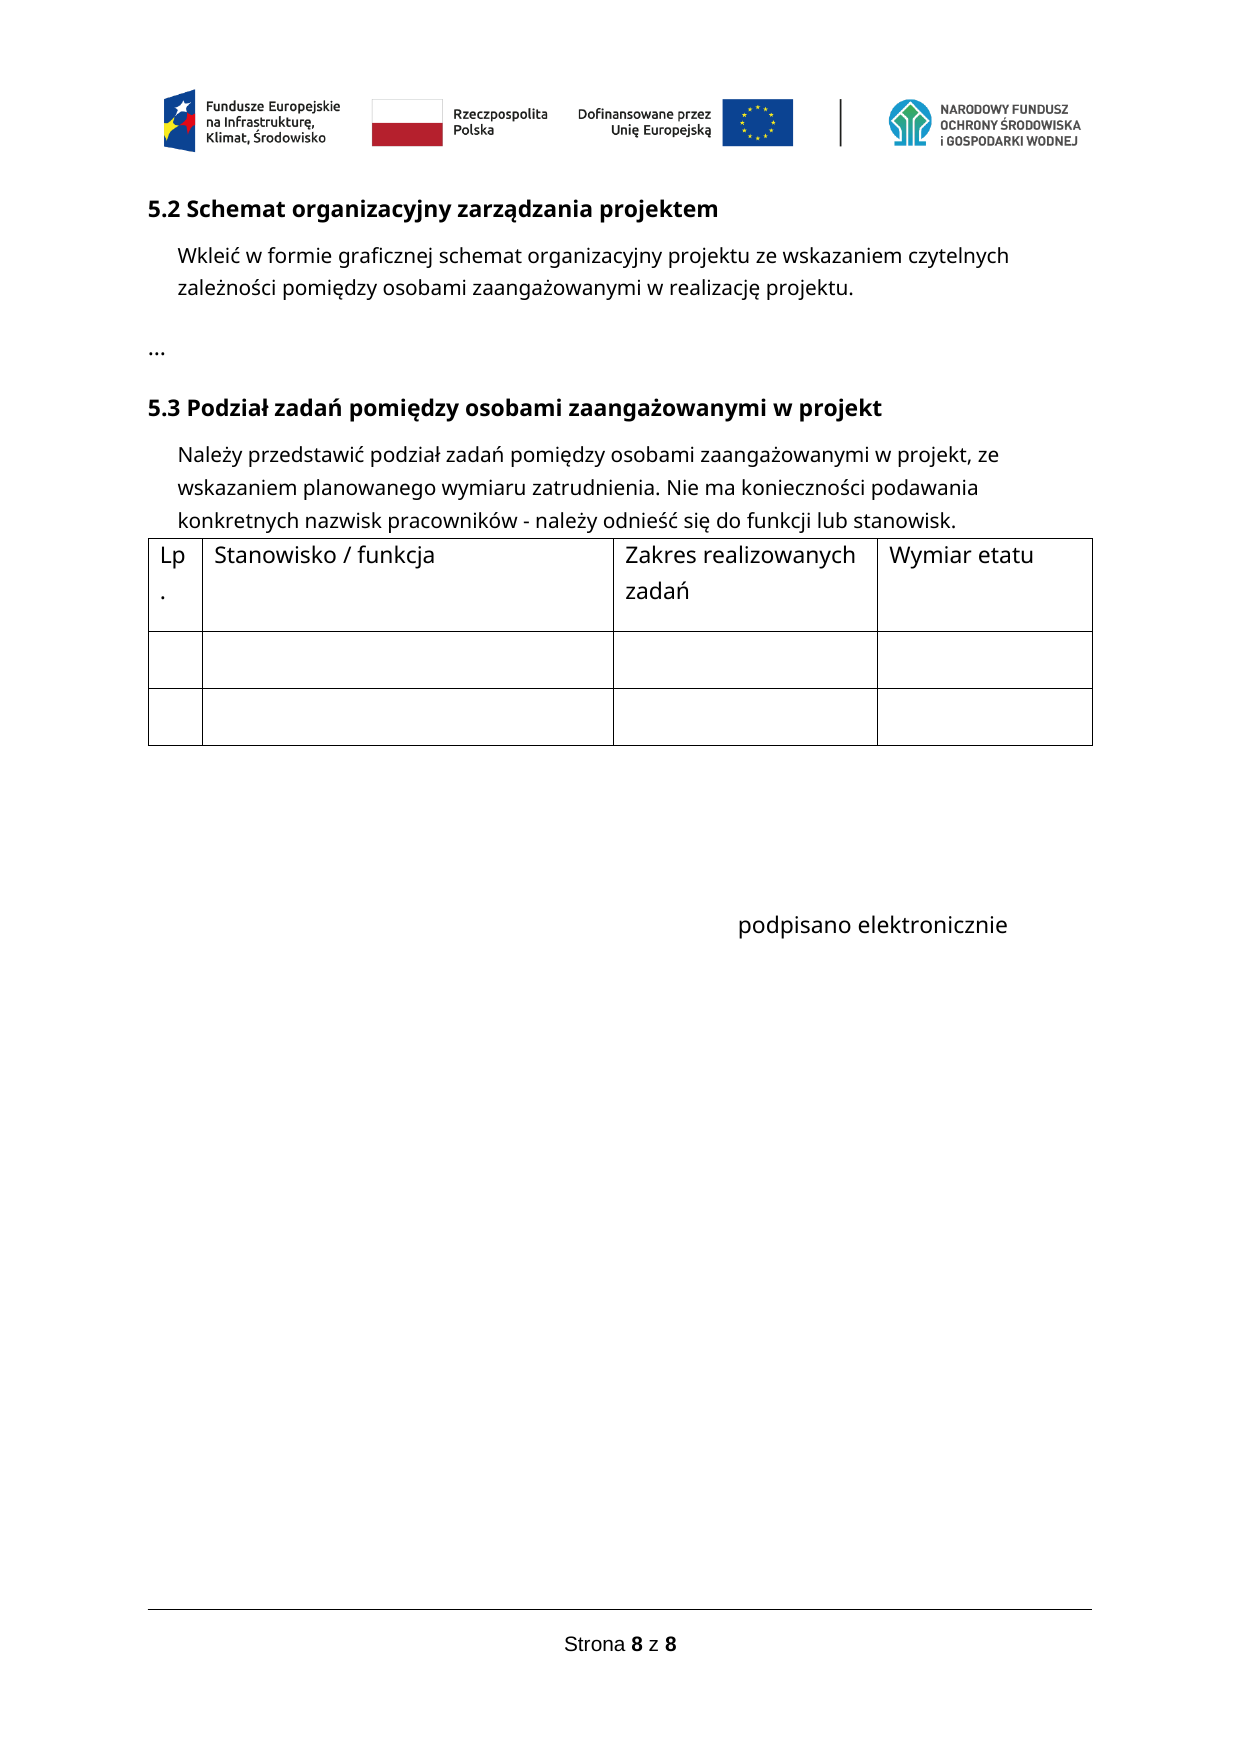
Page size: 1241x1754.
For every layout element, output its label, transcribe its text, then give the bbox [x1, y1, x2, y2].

text podpisano elektronicznie [738, 909, 1092, 940]
table_cell [614, 632, 877, 688]
table_cell [149, 632, 202, 688]
table_cell [203, 632, 613, 688]
table_header Zakres realizowanych zadań [614, 539, 877, 631]
text 5.3 Podział zadań pomiędzy osobami zaangażowanymi w projekt [148, 392, 1092, 423]
table_header Stanowisko / funkcja [203, 539, 613, 631]
picture [147, 73, 1093, 168]
table_cell [614, 689, 877, 745]
table_cell [878, 689, 1092, 745]
text Wkleić w formie graficznej schemat organizacyjny projektu ze wskazaniem czytelnych zależności pomiędzy osobami zaangażowanymi w realizację projektu. [177, 241, 1092, 302]
text 5.2 Schemat organizacyjny zarządzania projektem [148, 192, 1092, 224]
table_header Wymiar etatu [878, 539, 1092, 631]
table_cell [149, 689, 202, 745]
table_cell [878, 632, 1092, 688]
table_cell [203, 689, 613, 745]
text Należy przedstawić podział zadań pomiędzy osobami zaangażowanymi w projekt, ze wskazaniem planowanego wymiaru zatrudnienia. Nie ma konieczności podawania konkretnych nazwisk pracowników - należy odnieść się do funkcji lub stanowisk. [177, 441, 1092, 534]
table_header Lp. [149, 539, 202, 631]
text … [148, 331, 1092, 362]
